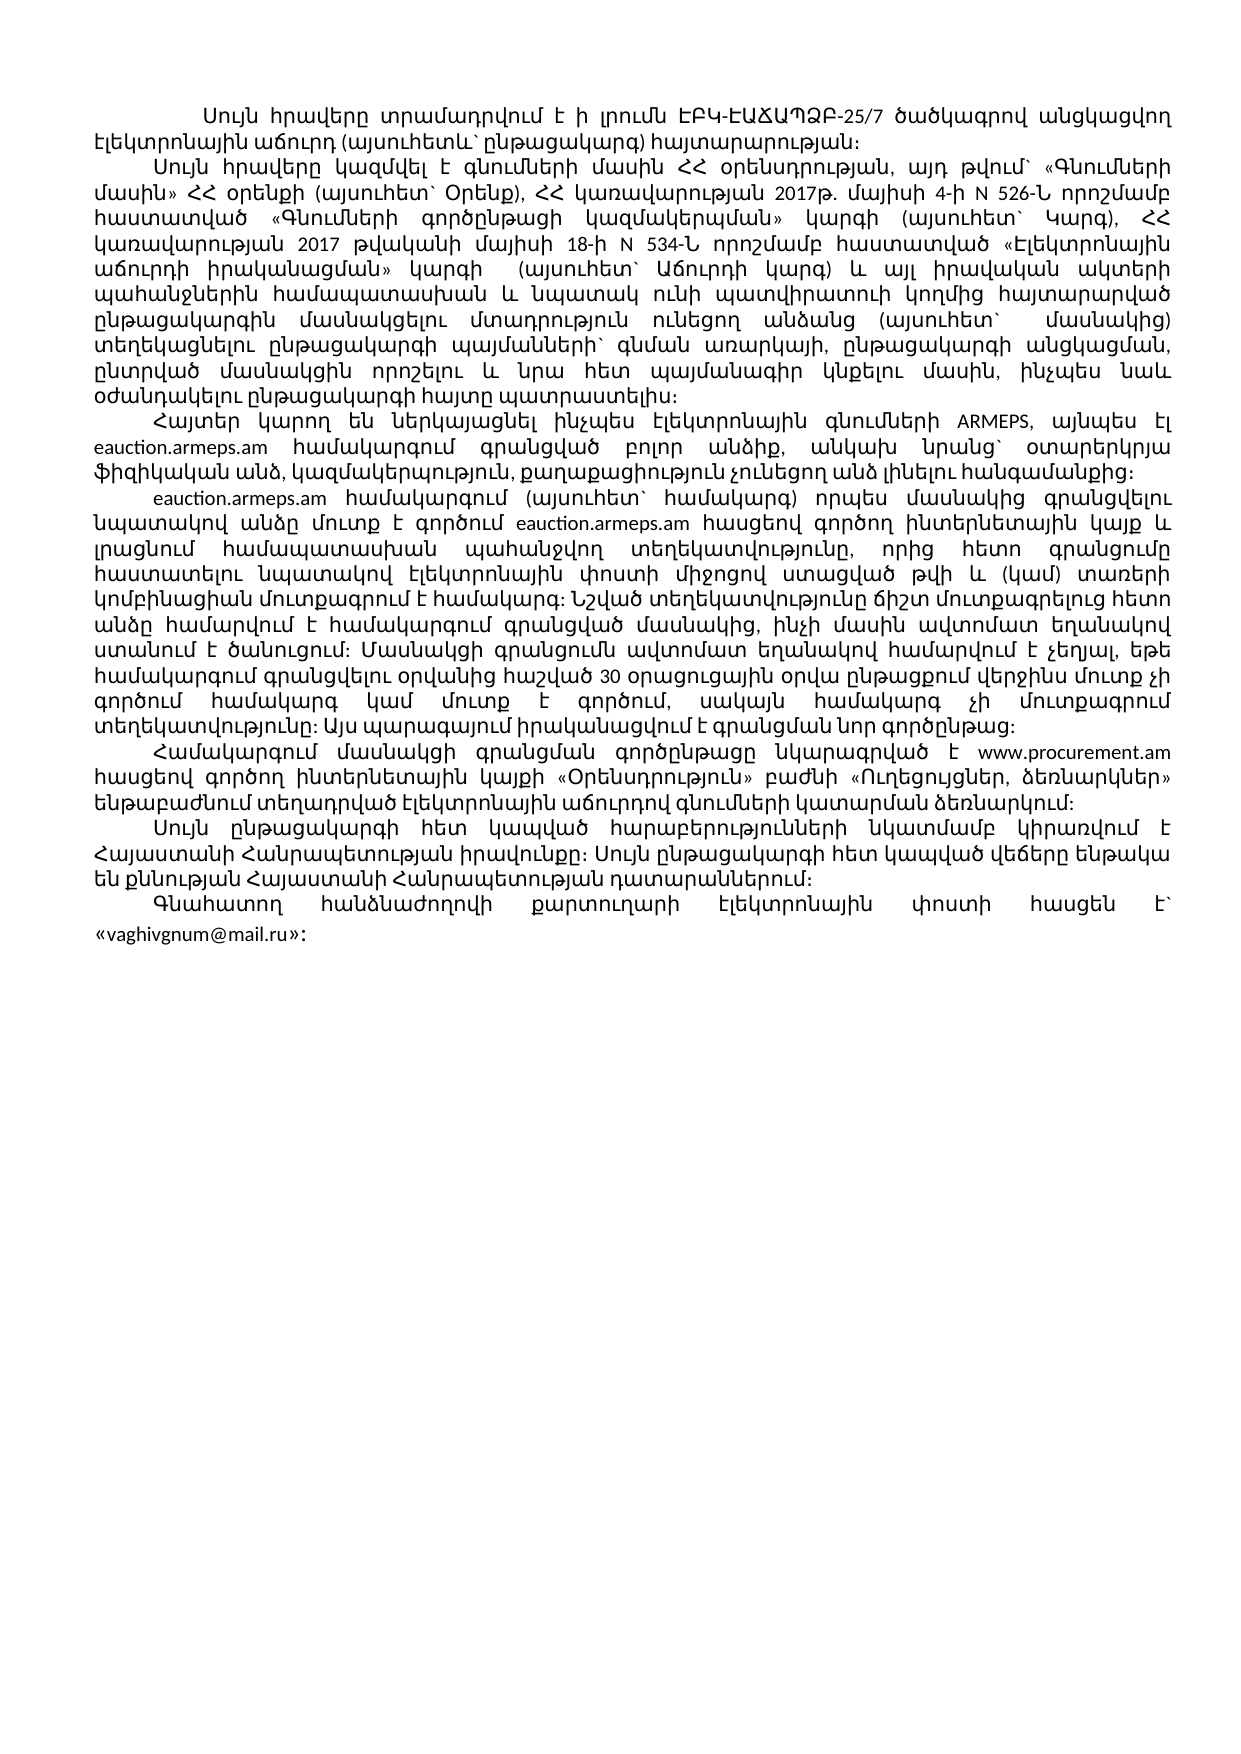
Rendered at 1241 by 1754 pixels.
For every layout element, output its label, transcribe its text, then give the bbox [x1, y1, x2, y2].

text Սույն ընթացակարգի հետ կապված հարաբերությունների նկատմամբ կիրառվում է Հայաստանի Հանրապետության իրավունքը։ Սույն ընթացակարգի հետ կապված վեճերը ենթակա են քննության Հայաստանի Հանրապետության դատարաններում։ [94, 815, 1171, 892]
text Հայտեր կարող են ներկայացնել ինչպես էլեկտրոնային գնումների ARMEPS, այնպես էլ eauction.armeps.am համակարգում գրանցված բոլոր անձիք, անկախ նրանց` օտարերկրյա ֆիզիկական անձ, կազմակերպություն, քաղաքացիություն չունեցող անձ լինելու հանգամանքից։ [94, 409, 1171, 485]
text Համակարգում մասնակցի գրանցման գործընթացը նկարագրված է www.procurement.am հասցեով գործող ինտերնետային կայքի «Օրենսդրություն» բաժնի «Ուղեցույցներ, ձեռնարկներ» ենթաբաժնում տեղադրված էլեկտրոնային աճուրդով գնումների կատարման ձեռնարկում: [94, 739, 1171, 815]
text Սույն հրավերը կազմվել է գնումների մասին ՀՀ օրենսդրության, այդ թվում` «Գնումների մասին» ՀՀ օրենքի (այսուհետ` Օրենք), ՀՀ կառավարության 2017թ. մայիսի 4-ի N 526-Ն որոշմամբ հաստատված «Գնումների գործընթացի կազմակերպման» կարգի (այսուհետ` Կարգ), ՀՀ կառավարության 2017 թվականի մայիսի 18-ի N 534-Ն որոշմամբ հաստատված «Էլեկտրոնային աճուրդի իրականացման» կարգի (այսուհետ` Աճուրդի կարգ) և այլ իրավական ակտերի պահանջներին համապատասխան և նպատակ ունի պատվիրատուի կողմից հայտարարված ընթացակարգին մասնակցելու մտադրություն ունեցող անձանց (այսուհետ` մասնակից) տեղեկացնելու ընթացակարգի պայմանների` գնման առարկայի, ընթացակարգի անցկացման, ընտրված մասնակցին որոշելու և նրա հետ պայմանագիր կնքելու մասին, ինչպես նաև օժանդակելու ընթացակարգի հայտը պատրաստելիս։ [94, 154, 1171, 409]
text eauction.armeps.am համակարգում (այսուհետ` համակարգ) որպես մասնակից գրանցվելու նպատակով անձը մուտք է գործում eauction.armeps.am հասցեով գործող ինտերնետային կայք և լրացնում համապատասխան պահանջվող տեղեկատվությունը, որից հետո գրանցումը հաստատելու նպատակով էլեկտրոնային փոստի միջոցով ստացված թվի և (կամ) տառերի կոմբինացիան մուտքագրում է համակարգ: Նշված տեղեկատվությունը ճիշտ մուտքագրելուց հետո անձը համարվում է համակարգում գրանցված մասնակից, ինչի մասին ավտոմատ եղանակով ստանում է ծանուցում: Մասնակցի գրանցումն ավտոմատ եղանակով համարվում է չեղյալ, եթե համակարգում գրանցվելու օրվանից հաշված 30 օրացուցային օրվա ընթացքում վերջինս մուտք չի գործում համակարգ կամ մուտք է գործում, սակայն համակարգ չի մուտքագրում տեղեկատվությունը: Այս պարագայում իրականացվում է գրանցման նոր գործընթաց: [94, 485, 1171, 739]
text Սույն հրավերը տրամադրվում է ի լրումն ԷԲԿ-ԷԱՃԱՊՁԲ-25/7 ծածկագրով անցկացվող էլեկտրոնային աճուրդ (այսուհետև` ընթացակարգ) հայտարարության։ [94, 104, 1171, 154]
text Գնահատող հանձնաժողովի քարտուղարի էլեկտրոնային փոստի հասցեն է` «vaghivgnum@mail.ru»: [94, 892, 1171, 948]
